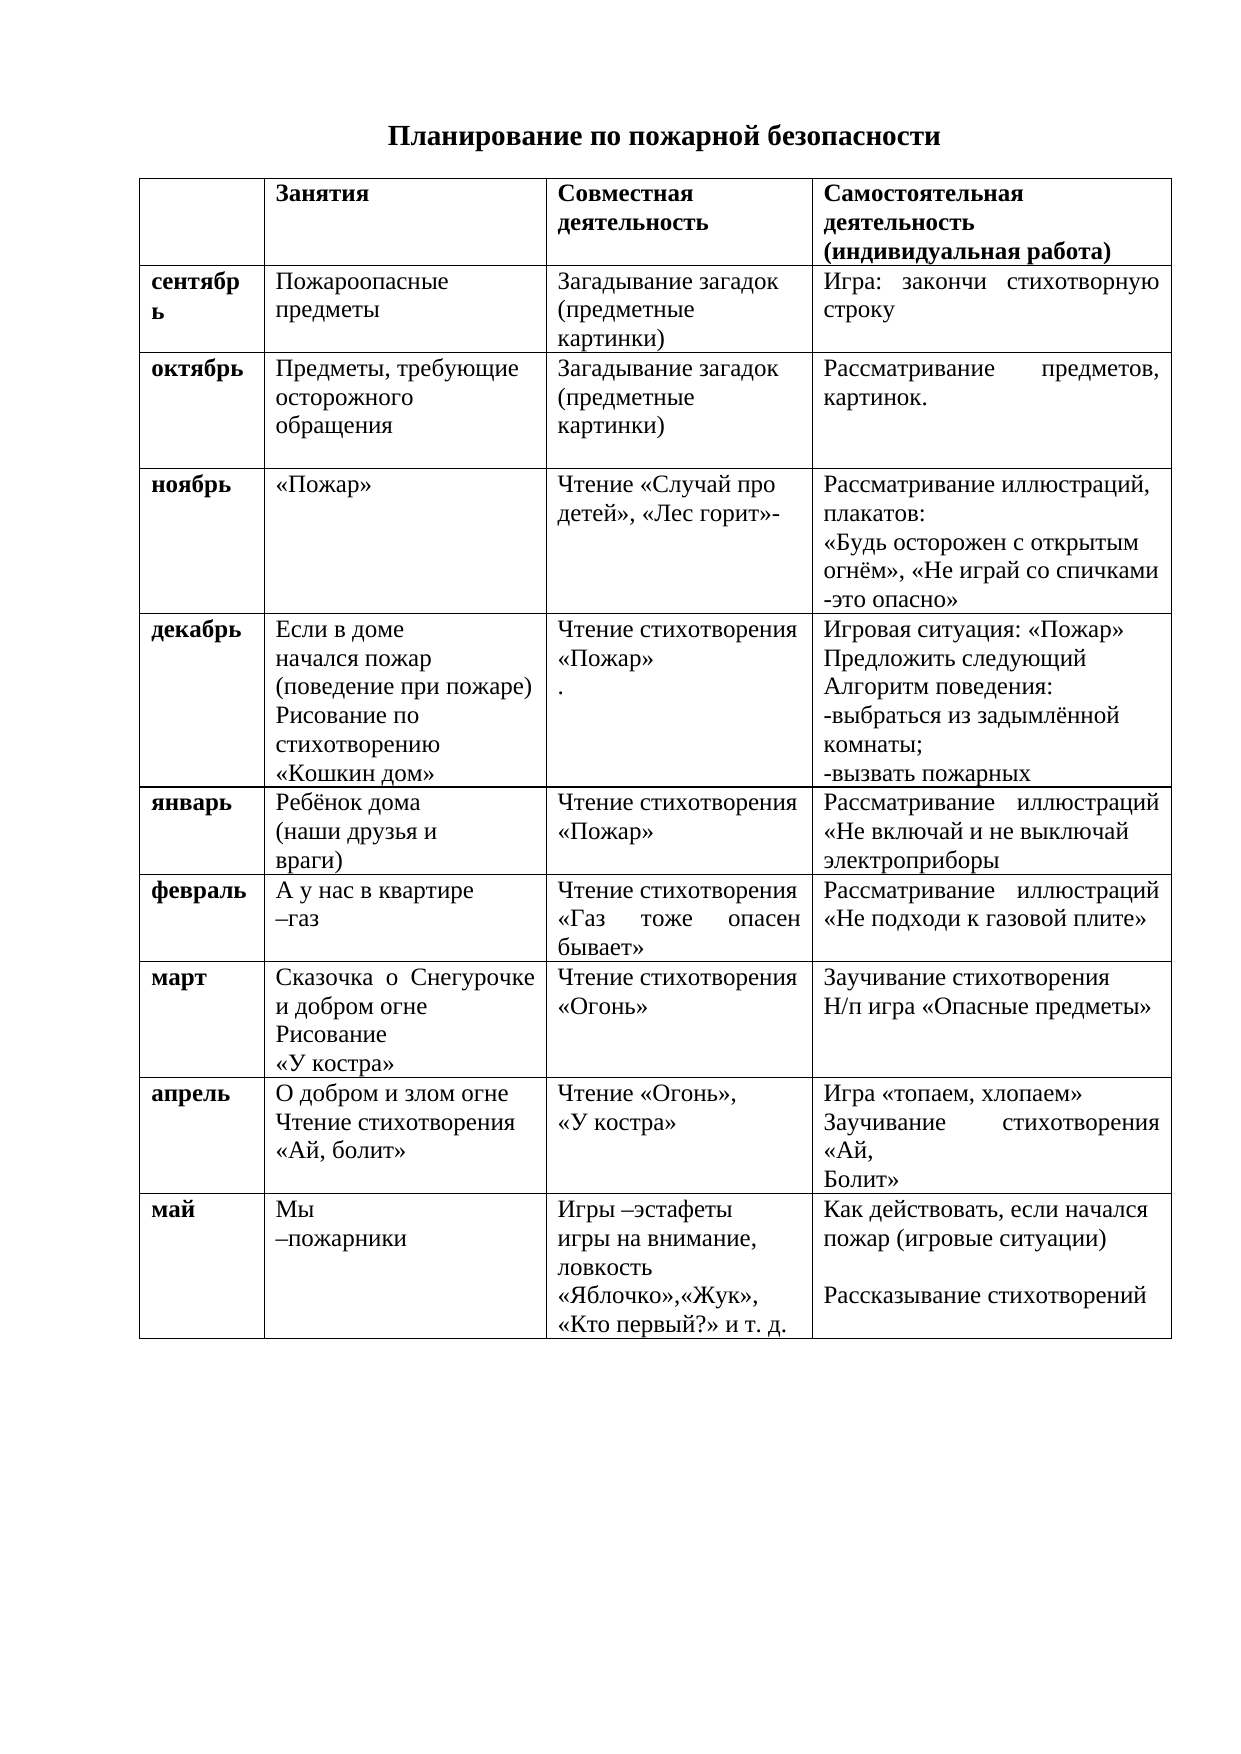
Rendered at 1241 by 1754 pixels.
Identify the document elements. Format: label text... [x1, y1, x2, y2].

table_cell Чтение «Огонь», «У костра» [547, 1078, 812, 1193]
table_header Занятия [265, 179, 546, 265]
table_cell Ребёнок дома (наши друзья и враги) [265, 788, 546, 874]
table_cell Рассматривание иллюстраций, плакатов: «Будь осторожен с открытым огнём», «Не играй со спичками -это опасно» [813, 469, 1171, 613]
table_cell Сказочка о Снегурочке и добром огне Рисование «У костра» [265, 962, 546, 1077]
table_header Самостоятельная деятельность (индивидуальная работа) [813, 179, 1171, 265]
table_cell Чтение стихотворения «Пожар» [547, 788, 812, 874]
table_cell ноябрь [140, 469, 264, 613]
table_cell февраль [140, 875, 264, 961]
table_cell Предметы, требующие осторожного обращения [265, 353, 546, 468]
table_cell май [140, 1194, 264, 1338]
table_cell Рассматривание иллюстраций «Не включай и не выключай электроприборы [813, 788, 1171, 874]
table_cell октябрь [140, 353, 264, 468]
table_cell «Пожар» [265, 469, 546, 613]
table_cell Пожароопасные предметы [265, 266, 546, 352]
table_cell Игры –эстафеты игры на внимание, ловкость «Яблочко»,«Жук», «Кто первый?» и т. д. [547, 1194, 812, 1338]
table_cell Рассматривание предметов, картинок. [813, 353, 1171, 468]
table_cell Игра: закончи стихотворную строку [813, 266, 1171, 352]
table_cell сентябрь [140, 266, 264, 352]
table_cell Как действовать, если начался пожар (игровые ситуации) Рассказывание стихотворений [813, 1194, 1171, 1338]
table_cell Загадывание загадок (предметные картинки) [547, 353, 812, 468]
table_cell Чтение «Случай про детей», «Лес горит»- [547, 469, 812, 613]
table_cell Если в доме начался пожар (поведение при пожаре) Рисование по стихотворению «Кошкин дом» [265, 614, 546, 786]
table_cell Игровая ситуация: «Пожар» Предложить следующий Алгоритм поведения: -выбраться из задымлённой комнаты; -вызвать пожарных [813, 614, 1171, 786]
table_cell Загадывание загадок (предметные картинки) [547, 266, 812, 352]
table_cell Чтение стихотворения «Газ тоже опасен бывает» [547, 875, 812, 961]
table_cell Мы –пожарники [265, 1194, 546, 1338]
table_cell январь [140, 788, 264, 874]
table_cell Игра «топаем, хлопаем» Заучивание стихотворения «Ай, Болит» [813, 1078, 1171, 1193]
table_header [140, 179, 264, 265]
table_cell А у нас в квартире –газ [265, 875, 546, 961]
table_header Совместная деятельность [547, 179, 812, 265]
table_cell Чтение стихотворения «Пожар» . [547, 614, 812, 786]
table_cell март [140, 962, 264, 1077]
table_cell Заучивание стихотворения Н/п игра «Опасные предметы» [813, 962, 1171, 1077]
table_cell декабрь [140, 614, 264, 786]
table_cell апрель [140, 1078, 264, 1193]
text Планирование по пожарной безопасности [177, 118, 1152, 152]
table_cell Рассматривание иллюстраций «Не подходи к газовой плите» [813, 875, 1171, 961]
table_cell О добром и злом огне Чтение стихотворения «Ай, болит» [265, 1078, 546, 1193]
table_cell Чтение стихотворения «Огонь» [547, 962, 812, 1077]
